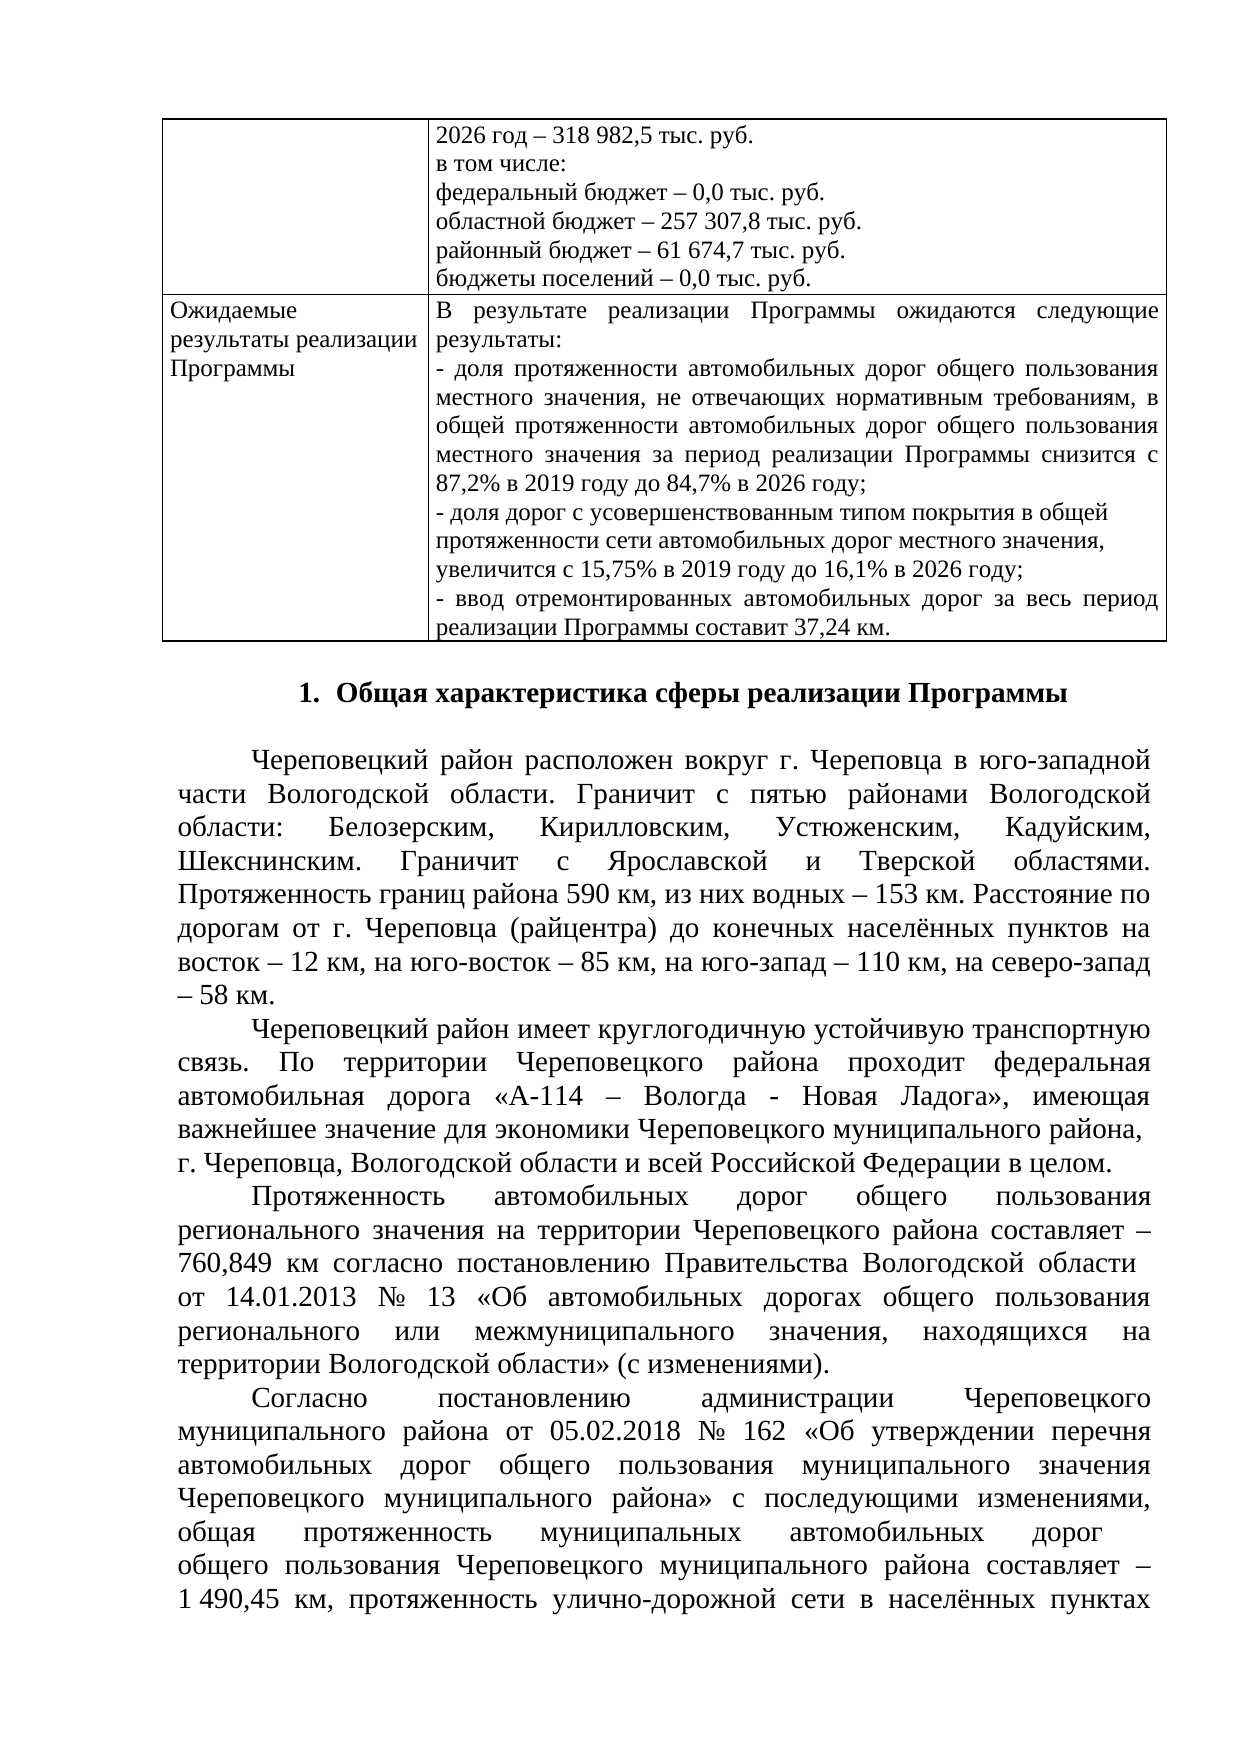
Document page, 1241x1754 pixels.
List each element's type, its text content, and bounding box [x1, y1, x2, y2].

table_cell В результате реализации Программы ожидаются следующие результаты: - доля протяженности автомобильных дорог общего пользования местного значения, не отвечающих нормативным требованиям, в общей протяженности автомобильных дорог общего пользования местного значения за период реализации Программы снизится с 87,2% в 2019 году до 84,7% в 2026 году; - доля дорог с усовершенствованным типом покрытия в общей протяженности сети автомобильных дорог местного значения, увеличится с 15,75% в 2019 году до 16,1% в 2026 году; - ввод отремонтированных автомобильных дорог за весь период реализации Программы составит . [429, 295, 1166, 640]
text Протяженность автомобильных дорог общего пользования регионального значения на территории Череповецкого района составляет – согласно постановлению Правительства Вологодской области от 14.01.2013 № 13 «Об автомобильных дорогах общего пользования регионального или межмуниципального значения, находящихся на территории Вологодской области» (с изменениями). [177, 1178, 1152, 1380]
table_cell 2026 год – 318 982,5 тыс. руб. в том числе: федеральный бюджет – 0,0 тыс. руб. областной бюджет – 257 307,8 тыс. руб. районный бюджет – 61 674,7 тыс. руб. бюджеты поселений – 0,0 тыс. руб. [429, 120, 1166, 294]
text Череповецкий район имеет круглогодичную устойчивую транспортную связь. По территории Череповецкого района проходит федеральная автомобильная дорога «А-114 – Вологда - Новая Ладога», имеющая важнейшее значение для экономики Череповецкого муниципального района, г. Череповца, Вологодской области и всей Российской Федерации в целом. [177, 1011, 1152, 1178]
text Череповецкий район расположен вокруг г. Череповца в юго-западной части Вологодской области. Граничит с пятью районами Вологодской области: Белозерским, Кирилловским, Устюженским, Кадуйским, Шекснинским. Граничит с Ярославской и Тверской областями. Протяженность границ района 590 км, из них водных – 153 км. Расстояние по дорогам от г. Череповца (райцентра) до конечных населённых пунктов на восток – 12 км, на юго-восток – 85 км, на юго-запад – 110 км, на северо-запад – 58 км. [177, 742, 1152, 1011]
list Общая характеристика сферы реализации Программы [215, 675, 1152, 709]
table_cell [163, 120, 428, 294]
table_cell Ожидаемые результаты реализации Программы [163, 295, 428, 640]
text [177, 1380, 1152, 1614]
